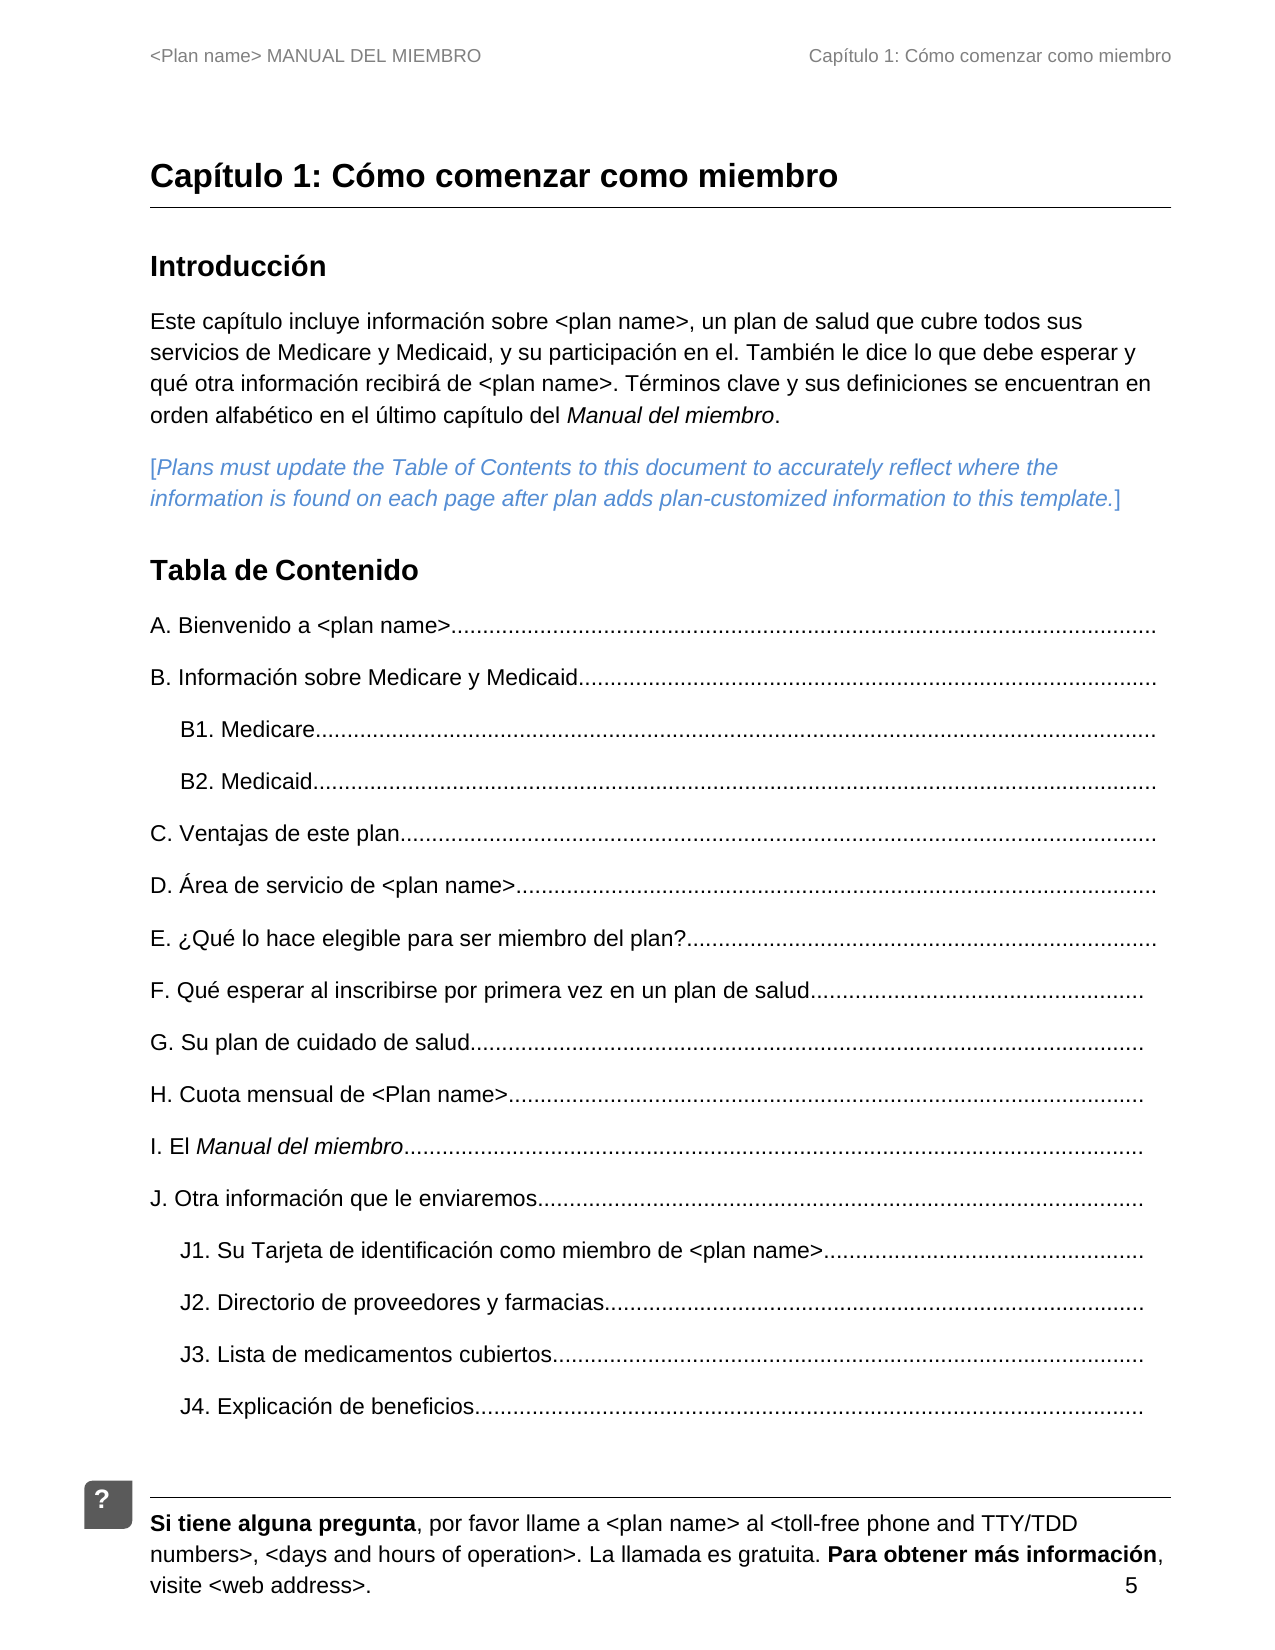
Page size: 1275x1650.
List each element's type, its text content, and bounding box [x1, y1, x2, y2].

text Este capítulo incluye información sobre <plan name>, un plan de salud que cubre todos sus servicios de Medicare y Medicaid, y su participación en el. También le dice lo que debe esperar y qué otra información recibirá de <plan name>. Términos clave y sus definiciones se encuentran en orden alfabético en el último capítulo del Manual del miembro. [150, 304, 1171, 429]
text [Plans must update the Table of Contents to this document to accurately reflect where the information is found on each page after plan adds plan-customized information to this template.] [150, 450, 1171, 513]
text Introducción [150, 246, 1096, 283]
text Capítulo 1: Cómo comenzar como miembro [150, 157, 1171, 207]
